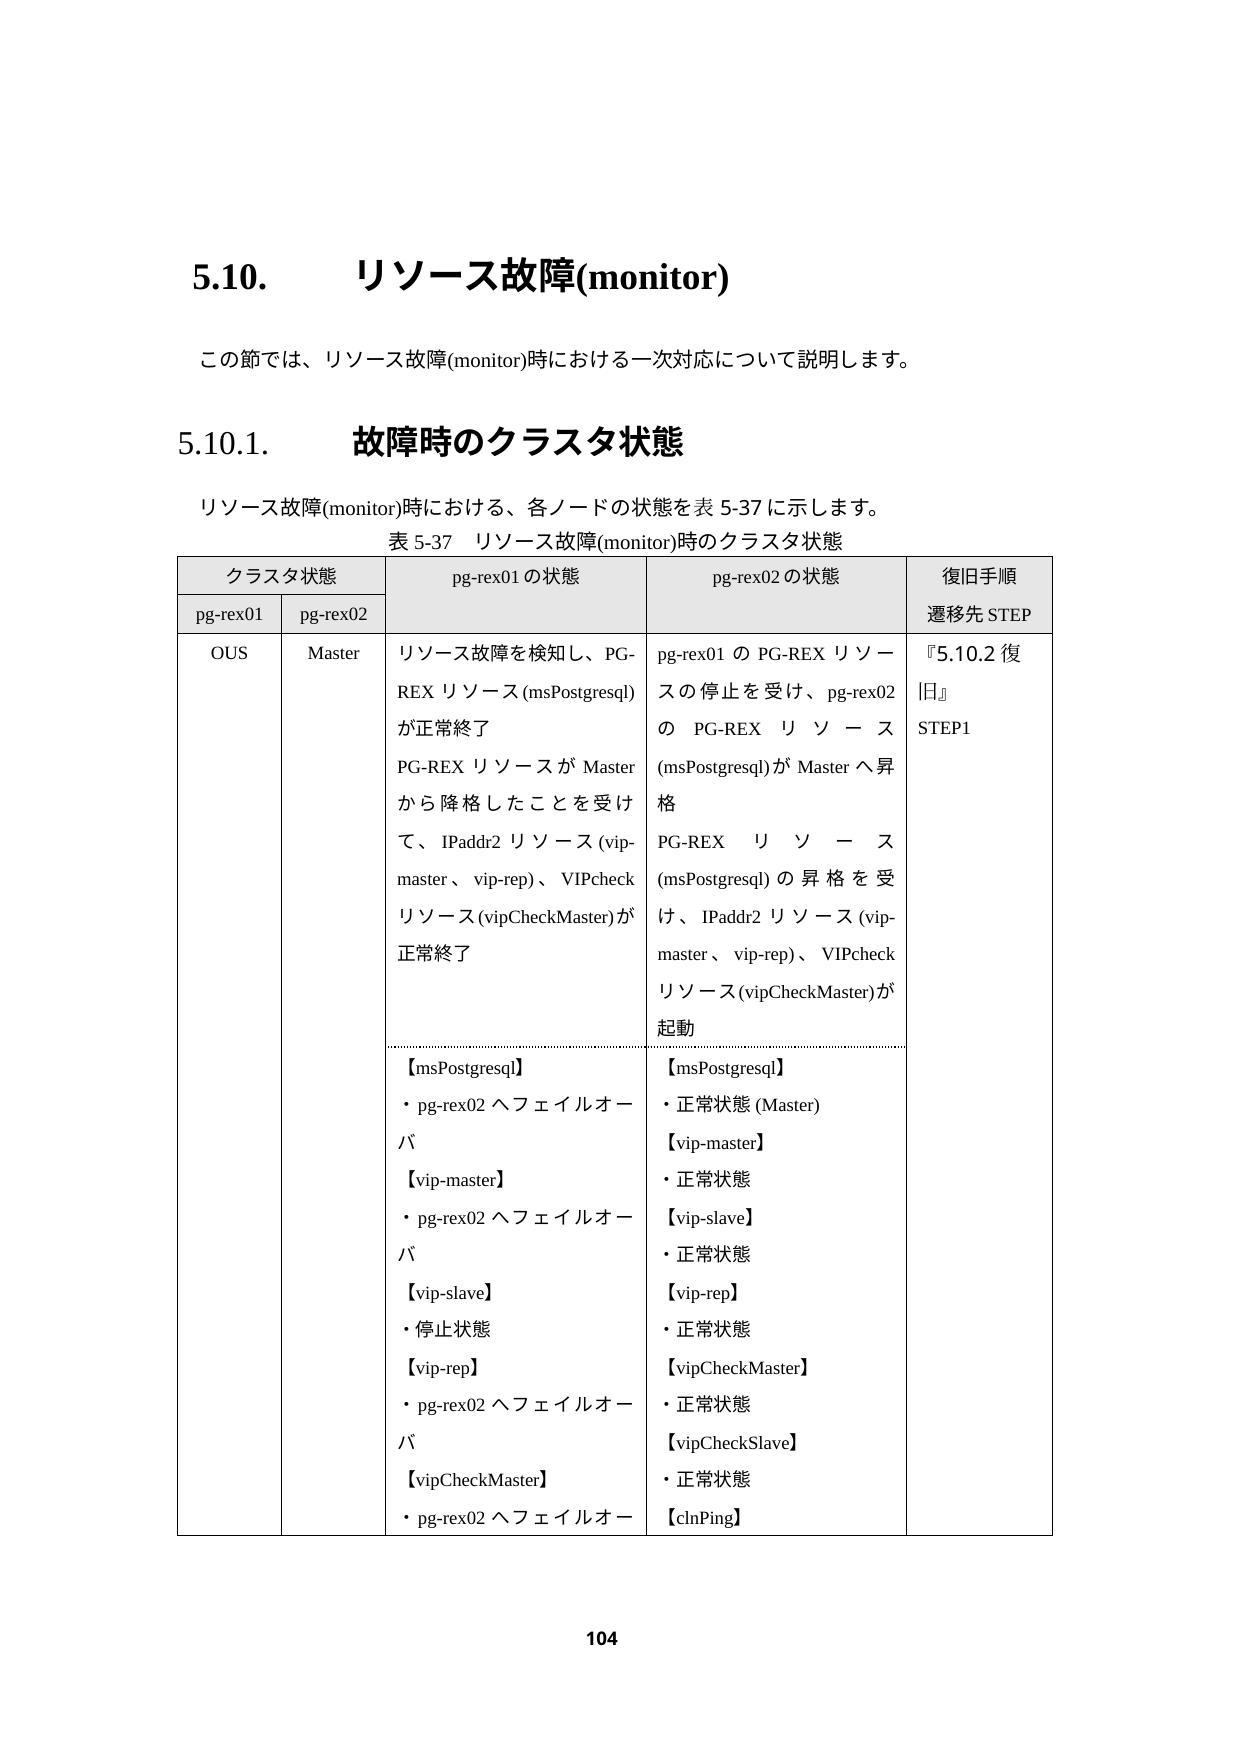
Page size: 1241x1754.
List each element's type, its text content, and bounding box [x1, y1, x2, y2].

table_header pg-rex02の状態 [647, 557, 906, 633]
table_cell pg-rex01 [178, 595, 281, 633]
table_cell Master [282, 634, 385, 1535]
table_cell OUS [178, 634, 281, 1535]
table_header クラスタ状態 [178, 557, 385, 594]
table_cell 『5.10.2 復旧』 STEP1 [907, 634, 1052, 1535]
table_cell pg-rex01のPG-REXリソースの停止を受け、pg-rex02のPG-REXリソース(msPostgresql)がMasterへ昇格 PG-REXリソース(msPostgresql)の昇格を受け、IPaddr2リソース(vip-master、vip-rep)、VIPcheckリソース(vipCheckMaster)が起動 [647, 634, 906, 1046]
text この節では、リソース故障(monitor)時における一次対応について説明します。 [177, 340, 1054, 378]
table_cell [386, 1046, 646, 1535]
subtitle リソース故障(monitor) [192, 236, 1063, 311]
table_header pg-rex01の状態 [386, 557, 646, 633]
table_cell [647, 1046, 906, 1535]
table_cell リソース故障を検知し、PG-REXリソース(msPostgresql)が正常終了 PG-REXリソースがMasterから降格したことを受けて、IPaddr2リソース(vip-master、vip-rep)、VIPcheckリソース(vipCheckMaster)が正常終了 [386, 634, 646, 1046]
table_cell pg-rex02 [282, 595, 385, 633]
subtitle 故障時のクラスタ状態 [177, 403, 1063, 478]
table_header 復旧手順 遷移先STEP [907, 557, 1052, 633]
